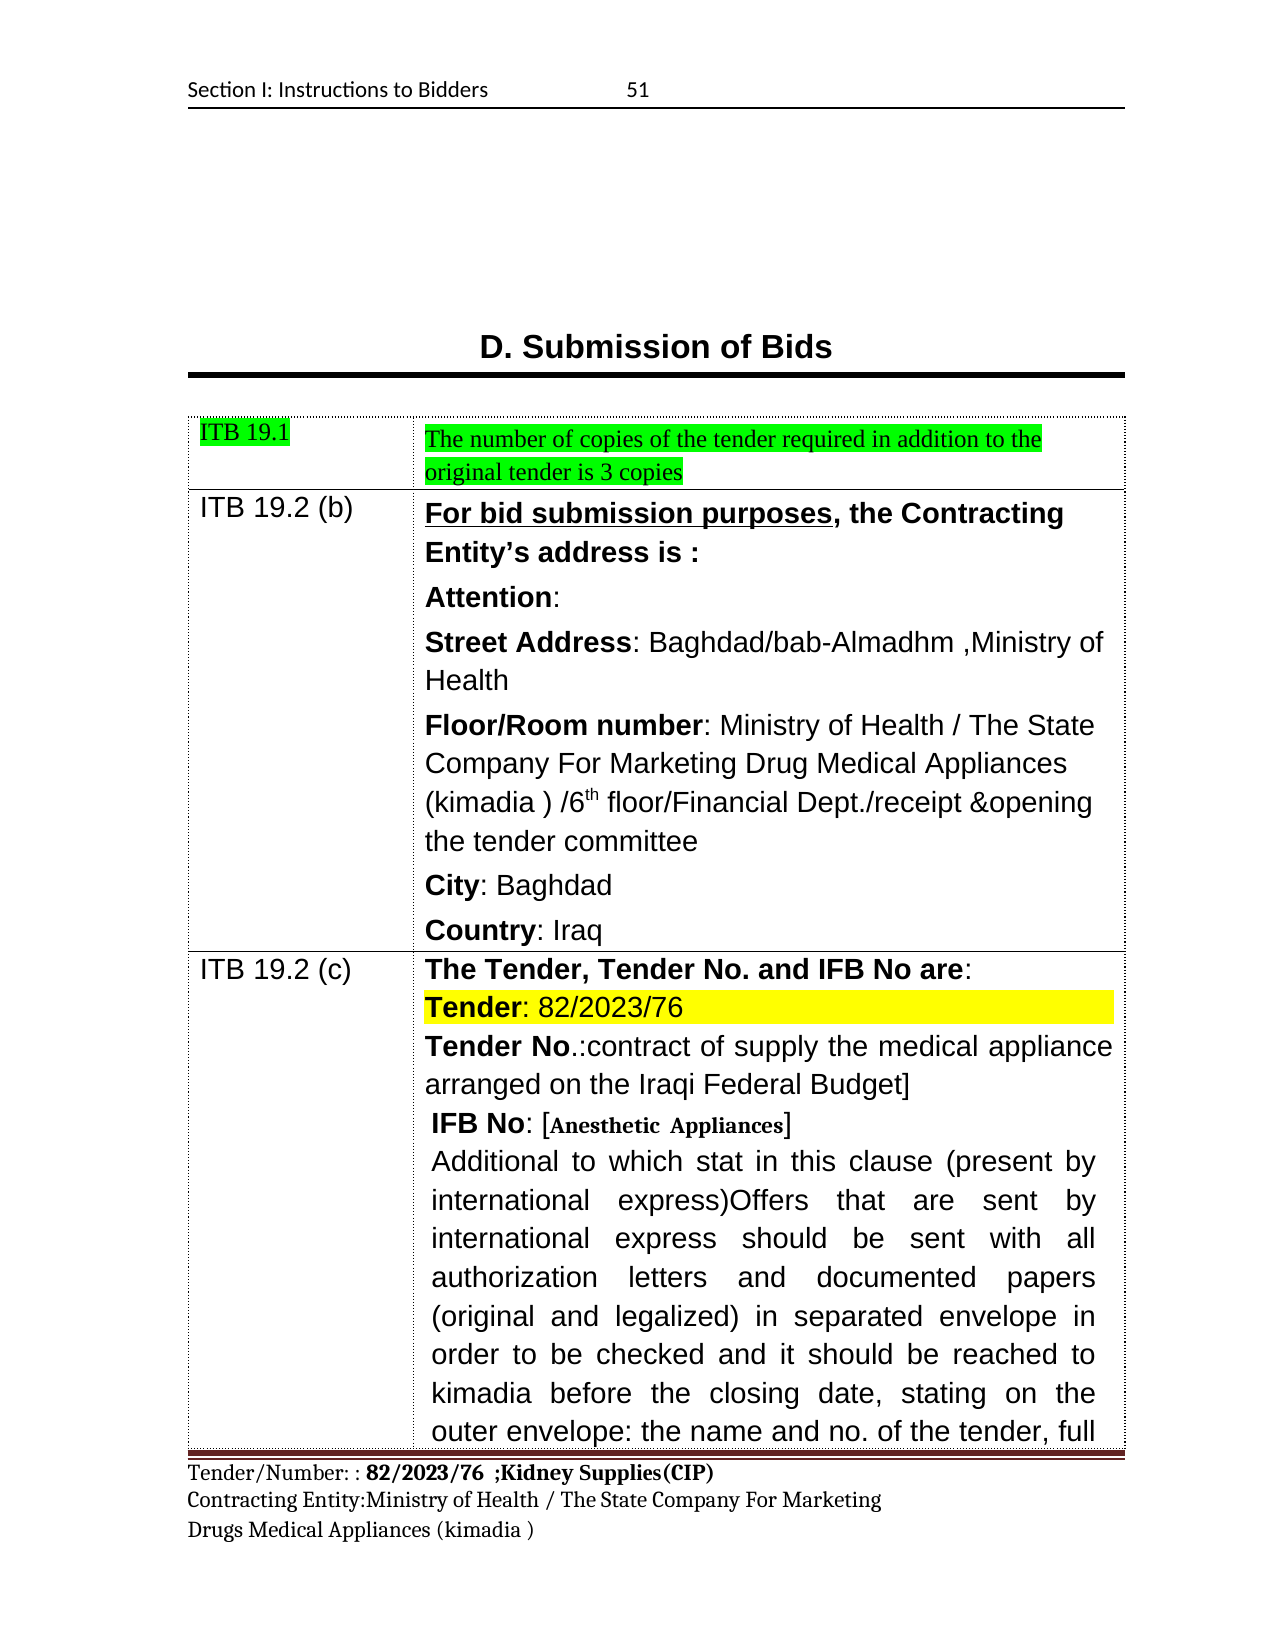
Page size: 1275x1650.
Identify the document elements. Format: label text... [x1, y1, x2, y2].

table_header The number of copies of the tender required in addition to the original tender is 3 copies [413, 416, 1125, 489]
table_cell ITB 19.2 (b) [188, 490, 413, 951]
text D. Submission of Bids [187, 327, 1125, 378]
table_header ITB 19.1 [188, 416, 413, 489]
table_cell For bid submission purposes, the Contracting Entity’s address is : Attention: Street Address: Baghdad/bab-Almadhm ,Ministry of Health Floor/Room number: Ministry of Health / The State Company For Marketing Drug Medical Appliances (kimadia ) /6th floor/Financial Dept./receipt &opening the tender committee City: Baghdad Country: Iraq [413, 489, 1125, 951]
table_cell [413, 952, 1125, 1448]
table_cell ITB 19.2 (c) [188, 952, 413, 1448]
